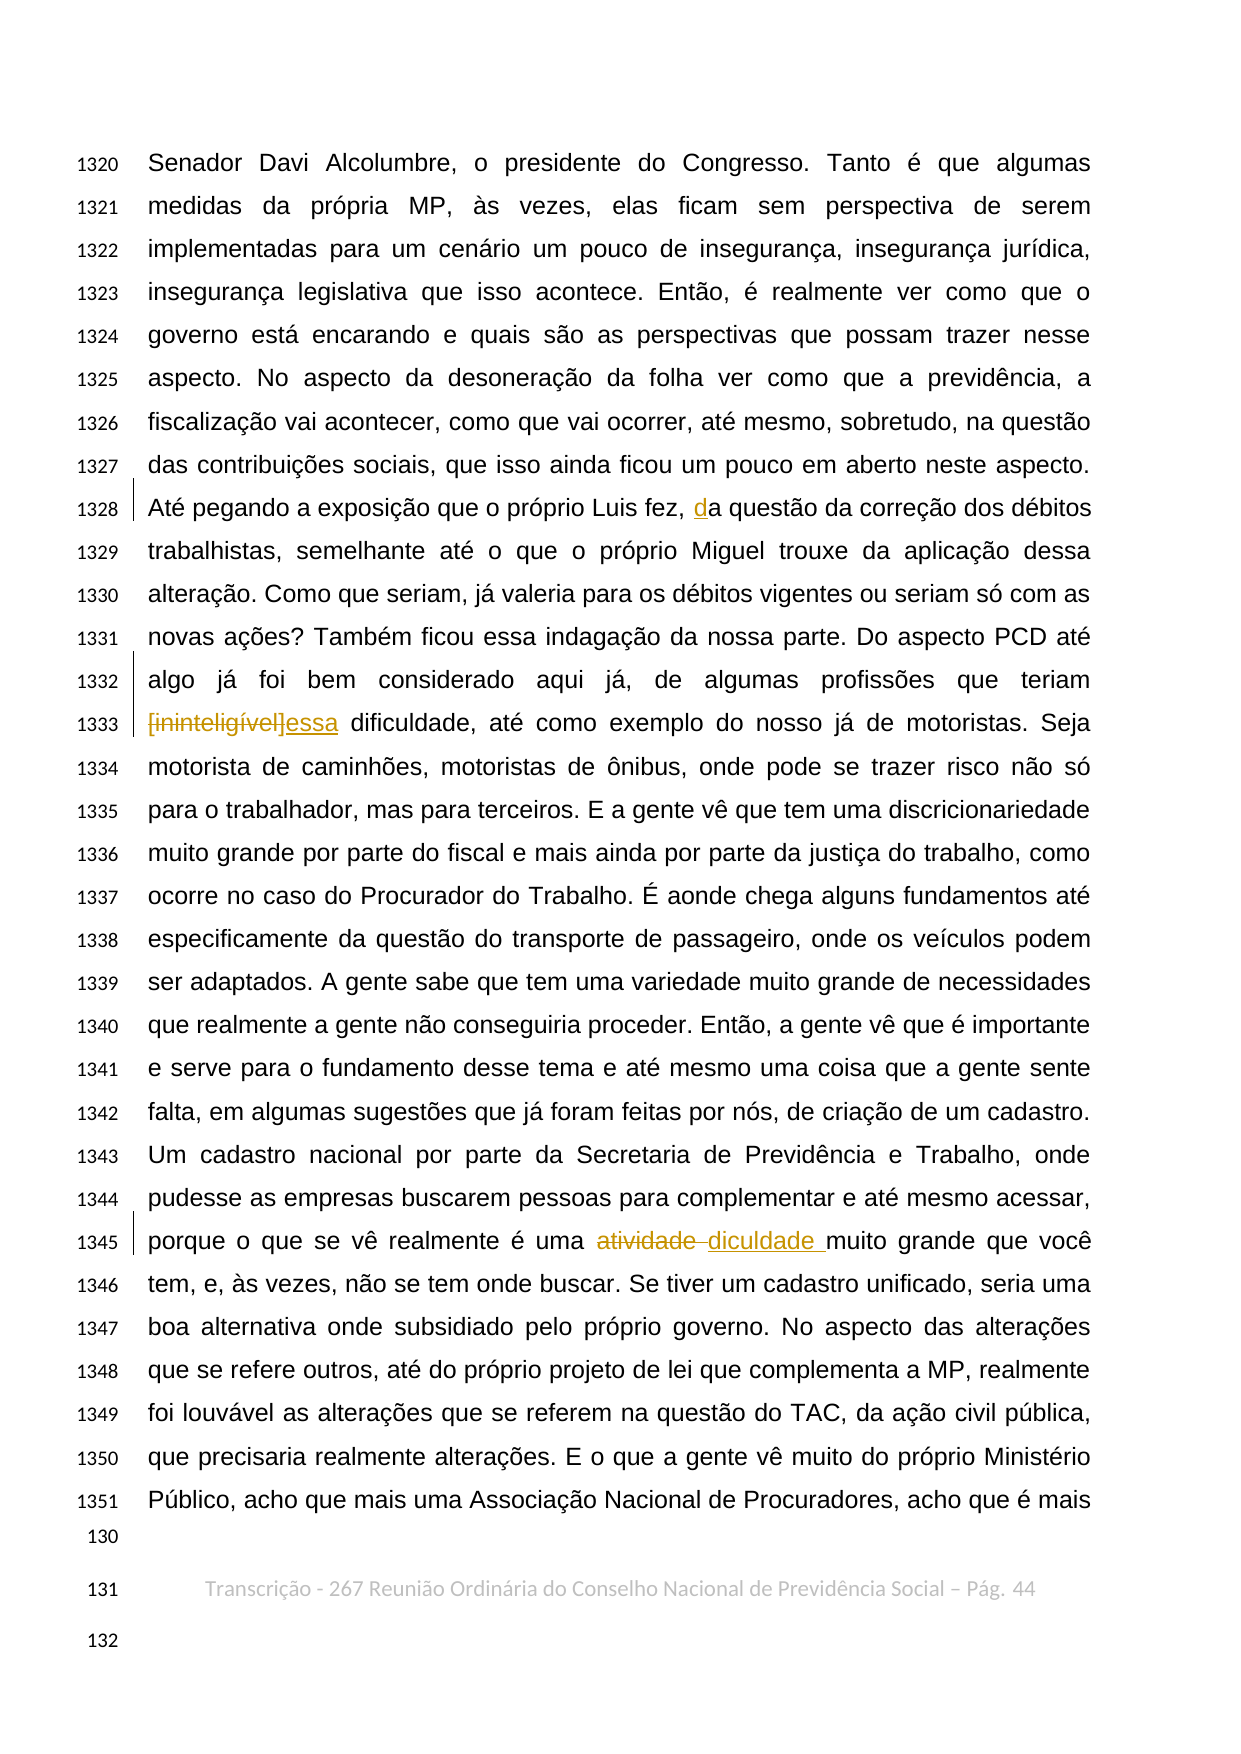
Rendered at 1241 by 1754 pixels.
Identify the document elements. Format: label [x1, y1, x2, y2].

text [148, 148, 1092, 1513]
